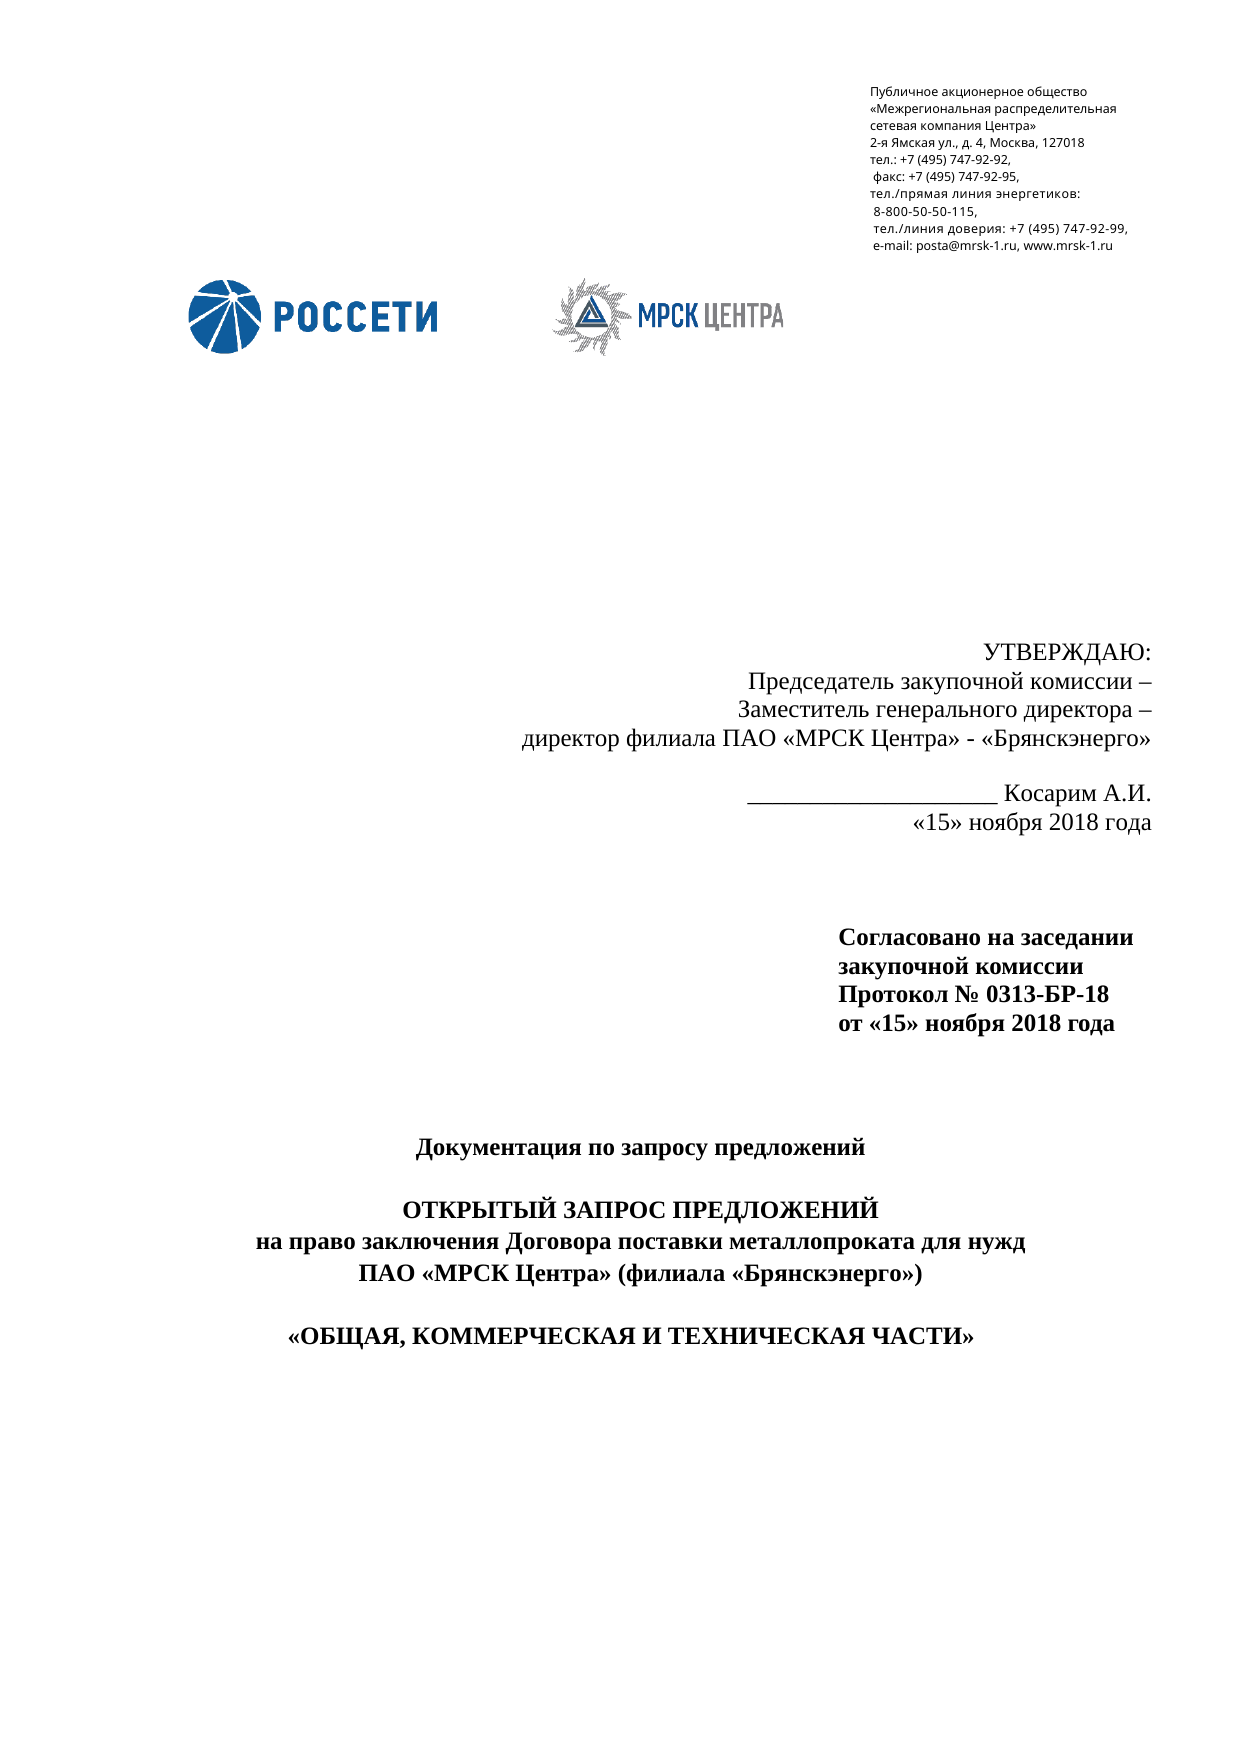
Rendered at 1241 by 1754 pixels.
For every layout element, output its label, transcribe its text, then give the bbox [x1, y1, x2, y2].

text «ОБЩАЯ, КОММЕРЧЕСКАЯ и техническая ЧАСТИ» [73, 1321, 1183, 1350]
text ОТКРЫТЫЙ ЗАПРОС ПРЕДЛОЖЕНИЙ [129, 1195, 1152, 1224]
text Документация по запросу предложений [129, 1132, 1152, 1161]
text ____________________ Косарим А.И. [129, 778, 1152, 807]
picture [188, 278, 784, 356]
text директор филиала ПАО «МРСК Центра» - «Брянскэнерго» [129, 723, 1152, 752]
text «15» ноября 2018 года [129, 807, 1152, 836]
text Протокол № 0313-БР-18 [838, 979, 1152, 1008]
text закупочной комиссии [838, 951, 1152, 979]
text УТВЕРЖДАЮ: [720, 637, 1152, 666]
text Заместитель генерального директора – [129, 694, 1152, 723]
text Председатель закупочной комиссии – [129, 666, 1152, 694]
text на право заключения Договора поставки металлопроката для нужд ПАО «МРСК Центра» (филиала «Брянскэнерго») [129, 1226, 1152, 1287]
text от «15» ноября 2018 года [838, 1008, 1152, 1037]
text Согласовано на заседании [838, 922, 1152, 951]
